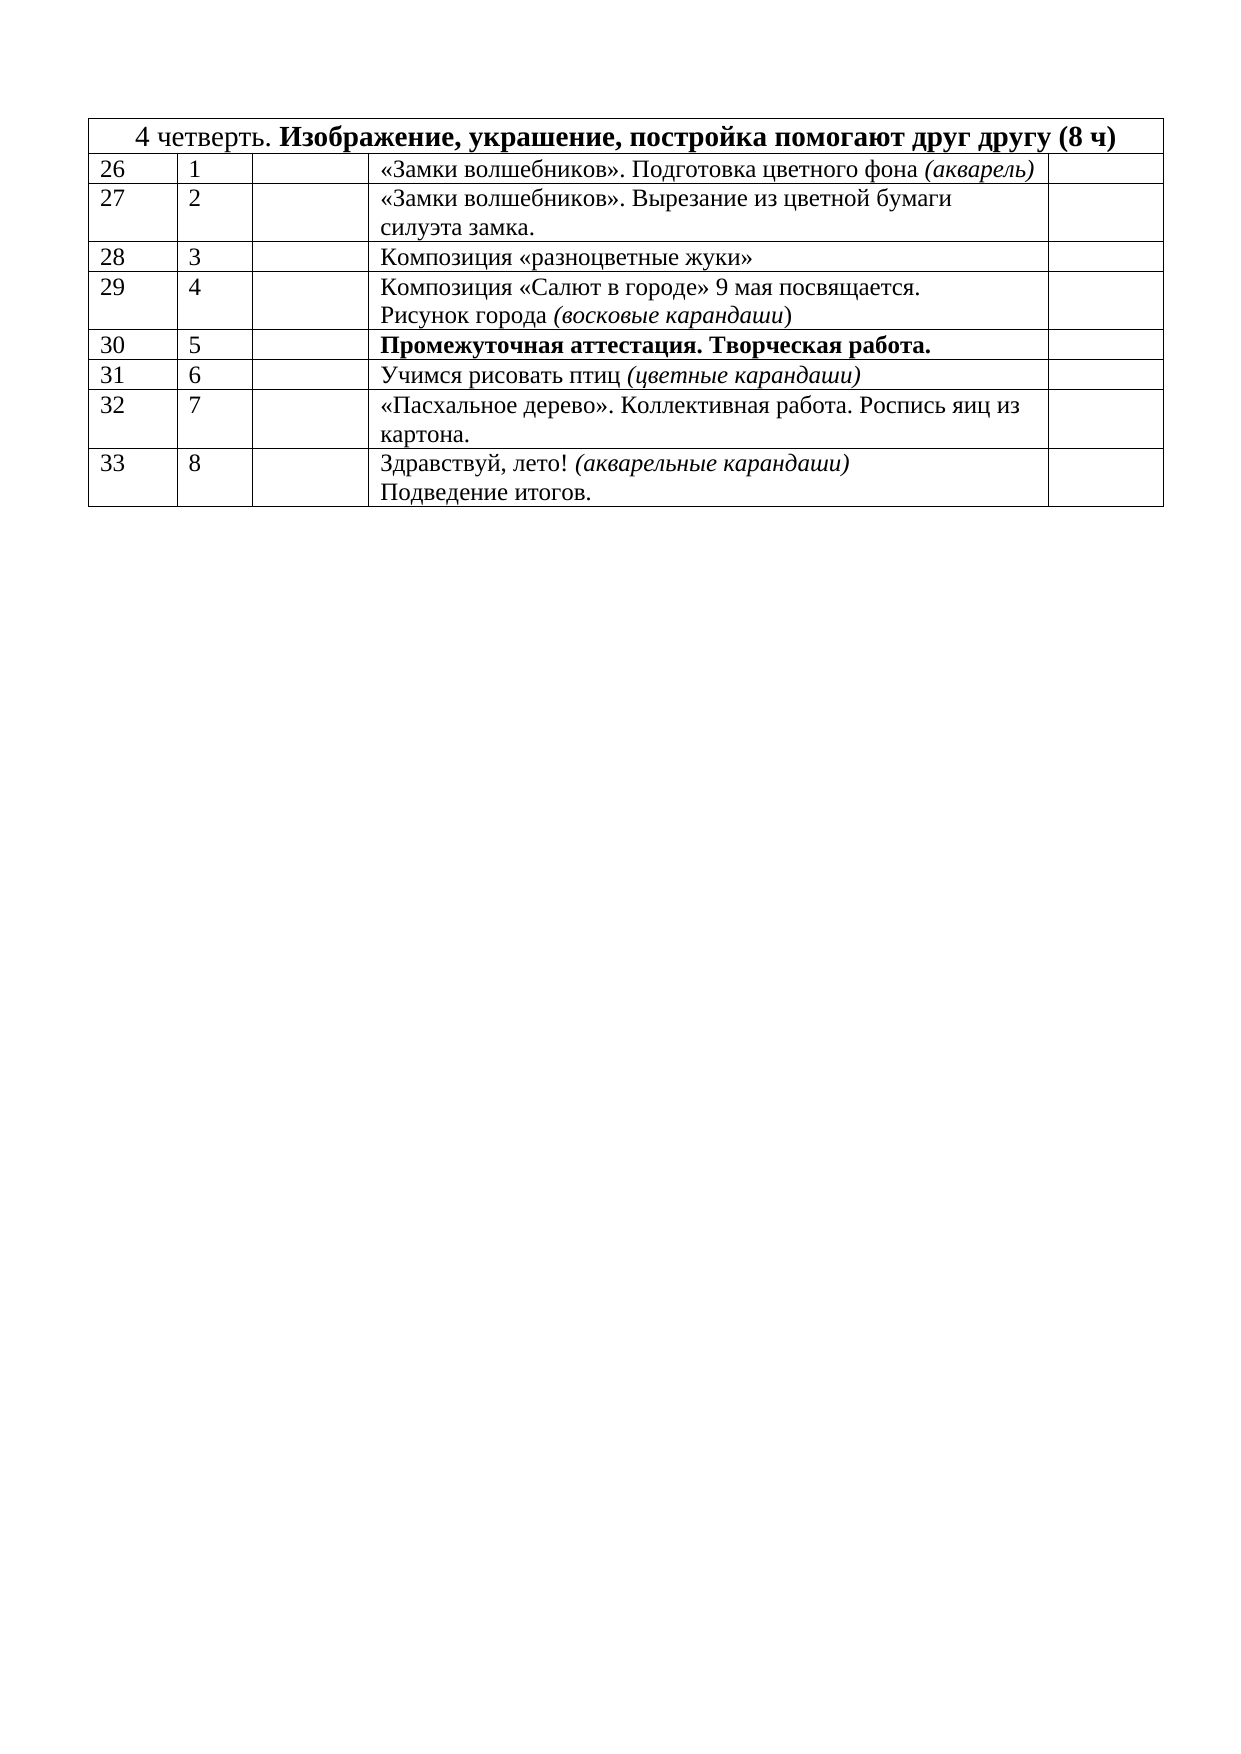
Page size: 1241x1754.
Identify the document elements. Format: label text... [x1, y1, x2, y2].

table_cell [1049, 390, 1163, 447]
table_cell 6 [178, 360, 252, 389]
table_cell 2 [178, 184, 252, 241]
table_cell 5 [178, 330, 252, 359]
table_cell [253, 449, 368, 506]
table_cell 4 [178, 272, 252, 329]
table_cell 31 [89, 360, 177, 389]
table_cell 28 [89, 242, 177, 271]
table_cell [1049, 330, 1163, 359]
table_cell [1049, 184, 1163, 241]
table_cell [1049, 449, 1163, 506]
table_cell Композиция «Салют в городе» 9 мая посвящается. Рисунок города (восковые карандаши) [369, 272, 1048, 329]
table_cell [253, 154, 368, 182]
table_cell [253, 360, 368, 389]
table_cell Здравствуй, лето! (акварельные карандаши) Подведение итогов. [369, 449, 1048, 506]
table_cell [1049, 360, 1163, 389]
table_cell 32 [89, 390, 177, 447]
table_cell [253, 184, 368, 241]
table_cell 8 [178, 449, 252, 506]
table_cell [253, 242, 368, 271]
table_cell 29 [89, 272, 177, 329]
table_cell [1049, 242, 1163, 271]
table_cell [1049, 272, 1163, 329]
table_cell Композиция «разноцветные жуки» [369, 242, 1048, 271]
table_cell 30 [89, 330, 177, 359]
table_cell 26 [89, 154, 177, 182]
table_cell «Пасхальное дерево». Коллективная работа. Роспись яиц из картона. [369, 390, 1048, 447]
table_cell «Замки волшебников». Подготовка цветного фона (акварель) [369, 154, 1048, 182]
table_cell Учимся рисовать птиц (цветные карандаши) [369, 360, 1048, 389]
table_cell 3 [178, 242, 252, 271]
table_cell [253, 330, 368, 359]
table_cell [253, 272, 368, 329]
table_cell 27 [89, 184, 177, 241]
table_cell 7 [178, 390, 252, 447]
table_cell 33 [89, 449, 177, 506]
table_cell [253, 390, 368, 447]
table_cell 1 [178, 154, 252, 182]
table_cell «Замки волшебников». Вырезание из цветной бумаги силуэта замка. [369, 184, 1048, 241]
table_cell [1049, 154, 1163, 182]
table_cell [89, 119, 1163, 153]
table_cell Промежуточная аттестация. Творческая работа. [369, 330, 1048, 359]
